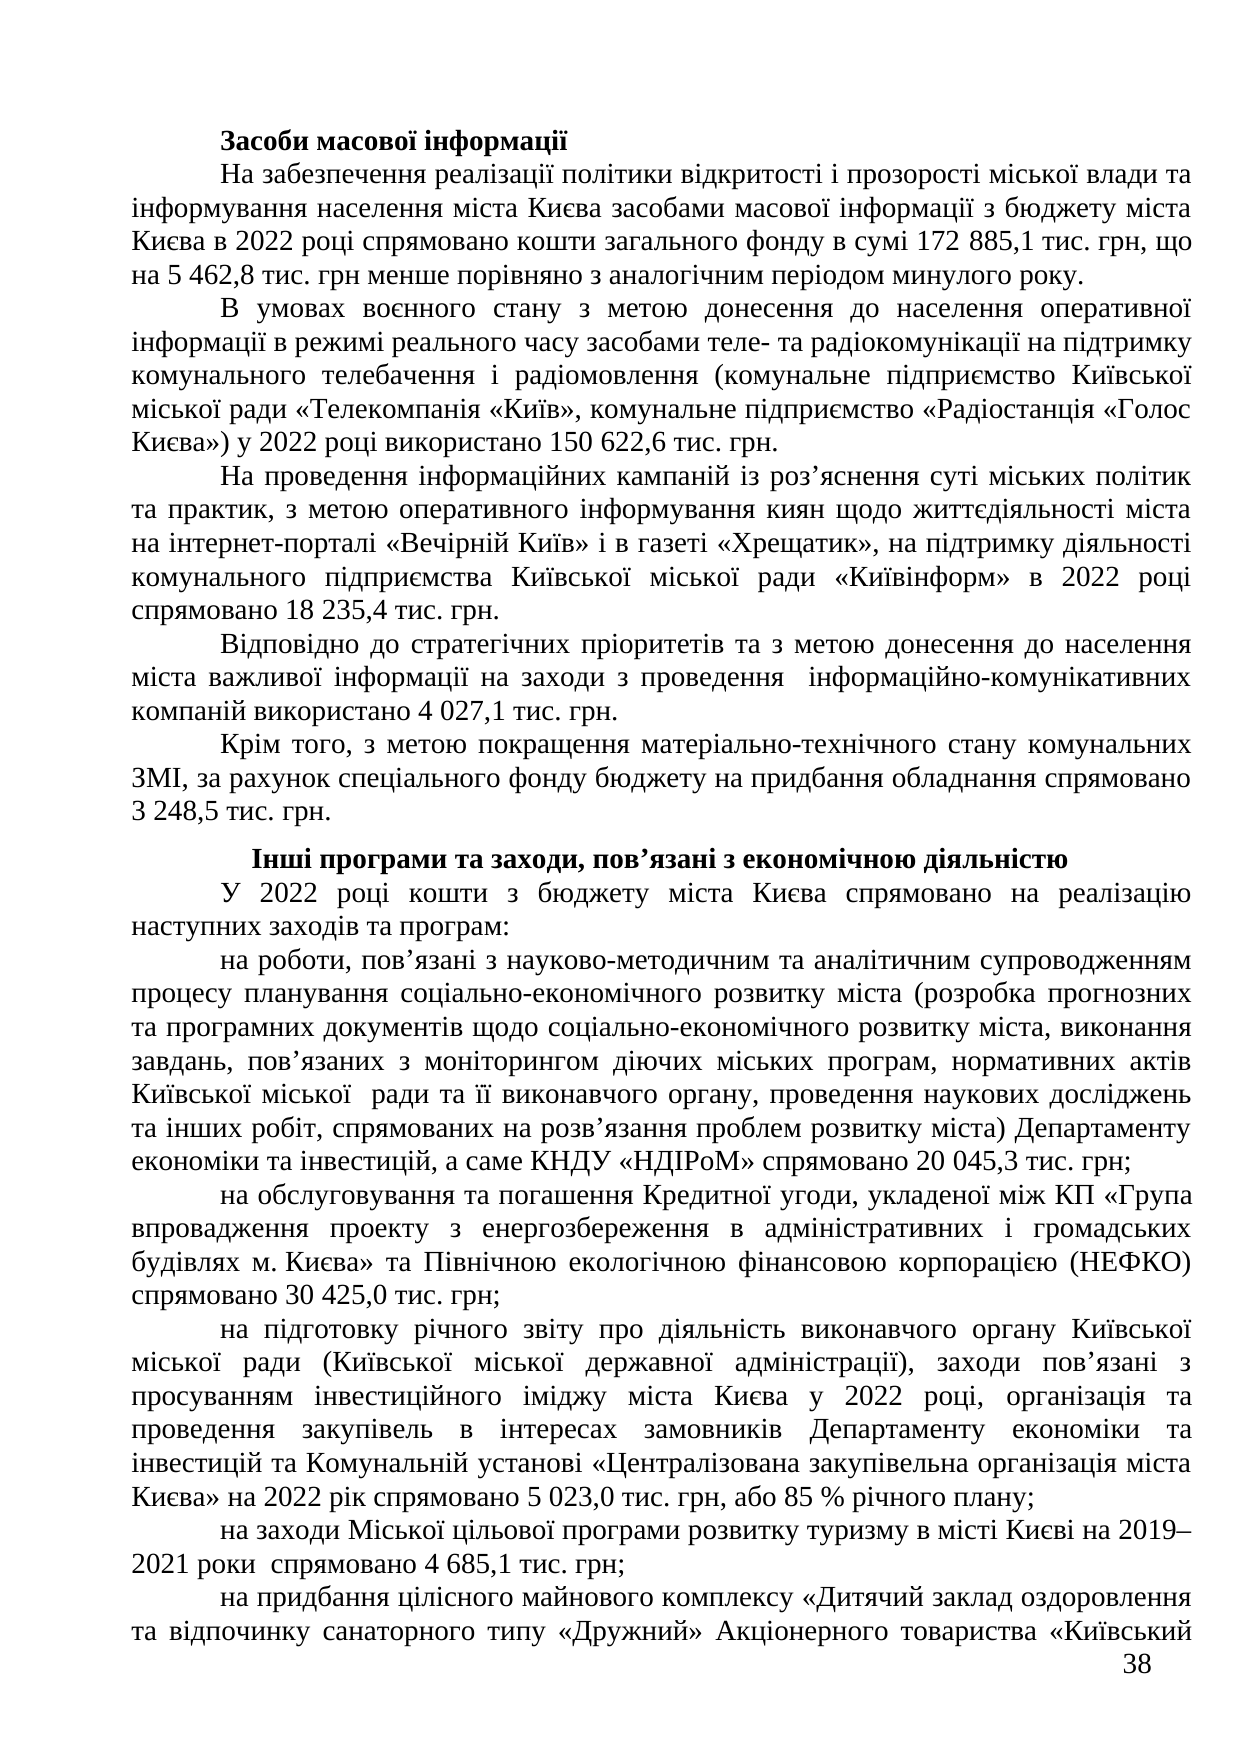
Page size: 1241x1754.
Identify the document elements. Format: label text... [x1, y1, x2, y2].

subtitle Засоби масової інформації [131, 123, 1192, 156]
text Крім того, з метою покращення матеріально-технічного стану комунальних ЗМІ, за рахунок спеціального фонду бюджету на придбання обладнання спрямовано 3 248,5 тис. грн. [131, 726, 1192, 827]
text Відповідно до стратегічних пріоритетів та з метою донесення до населення міста важливої інформації на заходи з проведення інформаційно-комунікативних компаній використано 4 027,1 тис. грн. [131, 626, 1192, 726]
text на заходи Міської цільової програми розвитку туризму в місті Києві на 2019–2021 роки спрямовано 4 685,1 тис. грн; [131, 1512, 1192, 1579]
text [131, 1579, 1192, 1646]
text На забезпечення реалізації політики відкритості і прозорості міської влади та інформування населення міста Києва засобами масової інформації з бюджету міста Києва в 2022 році спрямовано кошти загального фонду в сумі 172 885,1 тис. грн, що на 5 462,8 тис. грн менше порівняно з аналогічним періодом минулого року. [131, 156, 1192, 290]
text На проведення інформаційних кампаній із роз’яснення суті міських політик та практик, з метою оперативного інформування киян щодо життєдіяльності міста на інтернет-порталі «Вечірній Київ» і в газеті «Хрещатик», на підтримку діяльності комунального підприємства Київської міської ради «Київінформ» в 2022 році спрямовано 18 235,4 тис. грн. [131, 458, 1192, 626]
subtitle Інші програми та заходи, пов’язані з економічною діяльністю [251, 841, 1192, 875]
text на обслуговування та погашення Кредитної угоди, укладеної між КП «Група впровадження проекту з енергозбереження в адміністративних і громадських будівлях м. Києва» та Північною екологічною фінансовою корпорацією (НЕФКО) спрямовано 30 425,0 тис. грн; [131, 1177, 1192, 1311]
text У 2022 році кошти з бюджету міста Києва спрямовано на реалізацію наступних заходів та програм: [131, 875, 1192, 942]
text В умовах воєнного стану з метою донесення до населення оперативної інформації в режимі реального часу засобами теле- та радіокомунікації на підтримку комунального телебачення і радіомовлення (комунальне підприємство Київської міської ради «Телекомпанія «Київ», комунальне підприємство «Радіостанція «Голос Києва») у 2022 році використано 150 622,6 тис. грн. [131, 290, 1192, 458]
text на підготовку річного звіту про діяльність виконавчого органу Київської міської ради (Київської міської державної адміністрації), заходи пов’язані з просуванням інвестиційного іміджу міста Києва у 2022 році, організація та проведення закупівель в інтересах замовників Департаменту економіки та інвестицій та Комунальній установі «Централізована закупівельна організація міста Києва» на 2022 рік спрямовано 5 023,0 тис. грн, або 85 % річного плану; [131, 1311, 1192, 1512]
text на роботи, пов’язані з науково-методичним та аналітичним супроводженням процесу планування соціально-економічного розвитку міста (розробка прогнозних та програмних документів щодо соціально-економічного розвитку міста, виконання завдань, пов’язаних з моніторингом діючих міських програм, нормативних актів Київської міської ради та її виконавчого органу, проведення наукових досліджень та інших робіт, спрямованих на розв’язання проблем розвитку міста) Департаменту економіки та інвестицій, а саме КНДУ «НДІРоМ» спрямовано 20 045,3 тис. грн; [131, 942, 1192, 1177]
